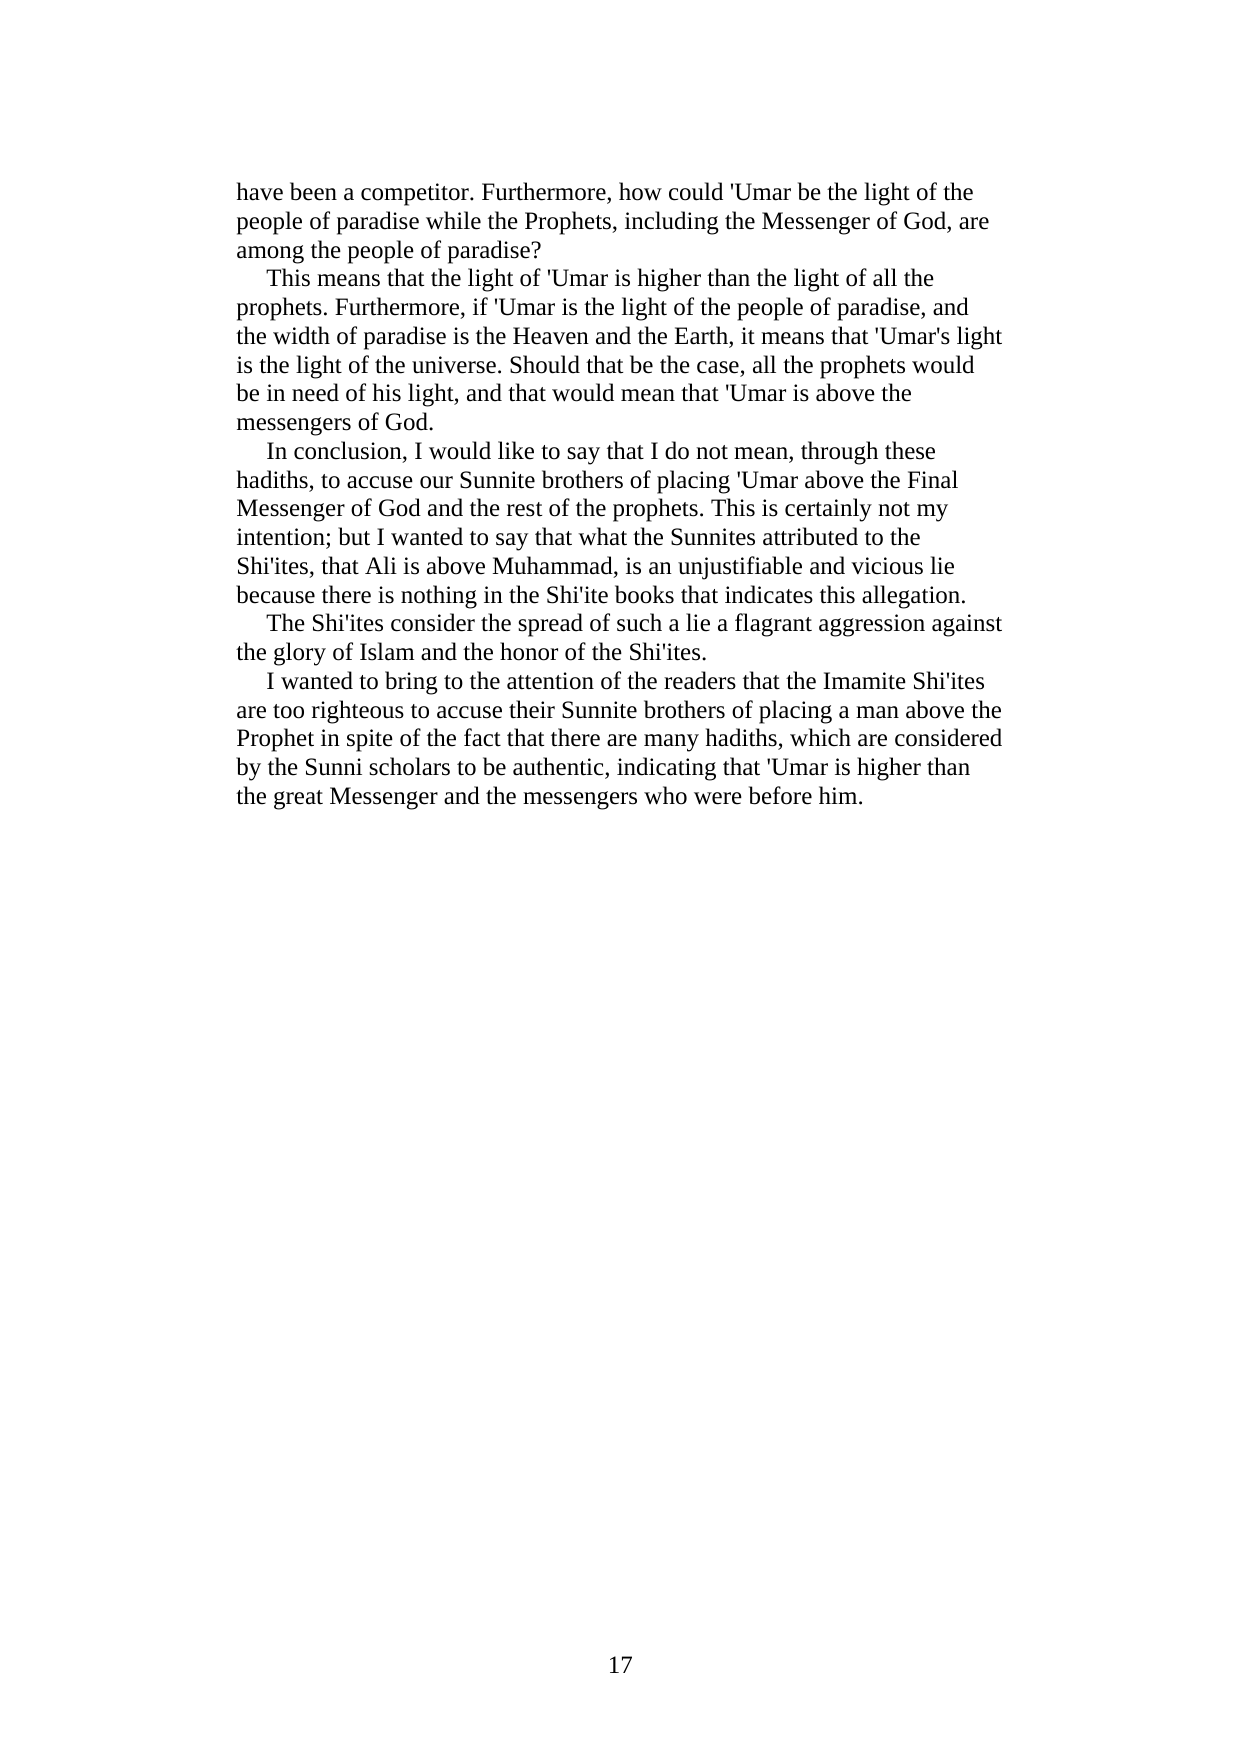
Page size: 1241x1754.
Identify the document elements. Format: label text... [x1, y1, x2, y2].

text This means that the light of 'Umar is higher than the light of all the prophets. Furthermore, if 'Umar is the light of the people of paradise, and the width of paradise is the Heaven and the Earth, it means that 'Umar's light is the light of the universe. Should that be the case, all the prophets would be in need of his light, and that would mean that 'Umar is above the messengers of God. [236, 263, 1004, 436]
text I wanted to bring to the attention of the readers that the Imamite Shi'ites are too righteous to accuse their Sunnite brothers of placing a man above the Prophet in spite of the fact that there are many hadiths, which are considered by the Sunni scholars to be authentic, indicating that 'Umar is higher than the great Messenger and the messengers who were before him. [236, 666, 1004, 810]
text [236, 177, 1004, 263]
text In conclusion, I would like to say that I do not mean, through these hadiths, to accuse our Sunnite brothers of placing 'Umar above the Final Messenger of God and the rest of the prophets. This is certainly not my intention; but I wanted to say that what the Sunnites attributed to the Shi'ites, that Ali is above Muhammad, is an unjustifiable and vicious lie because there is nothing in the Shi'ite books that indicates this allegation. [236, 436, 1004, 608]
text The Shi'ites consider the spread of such a lie a flagrant aggression against the glory of Islam and the honor of the Shi'ites. [236, 608, 1004, 666]
